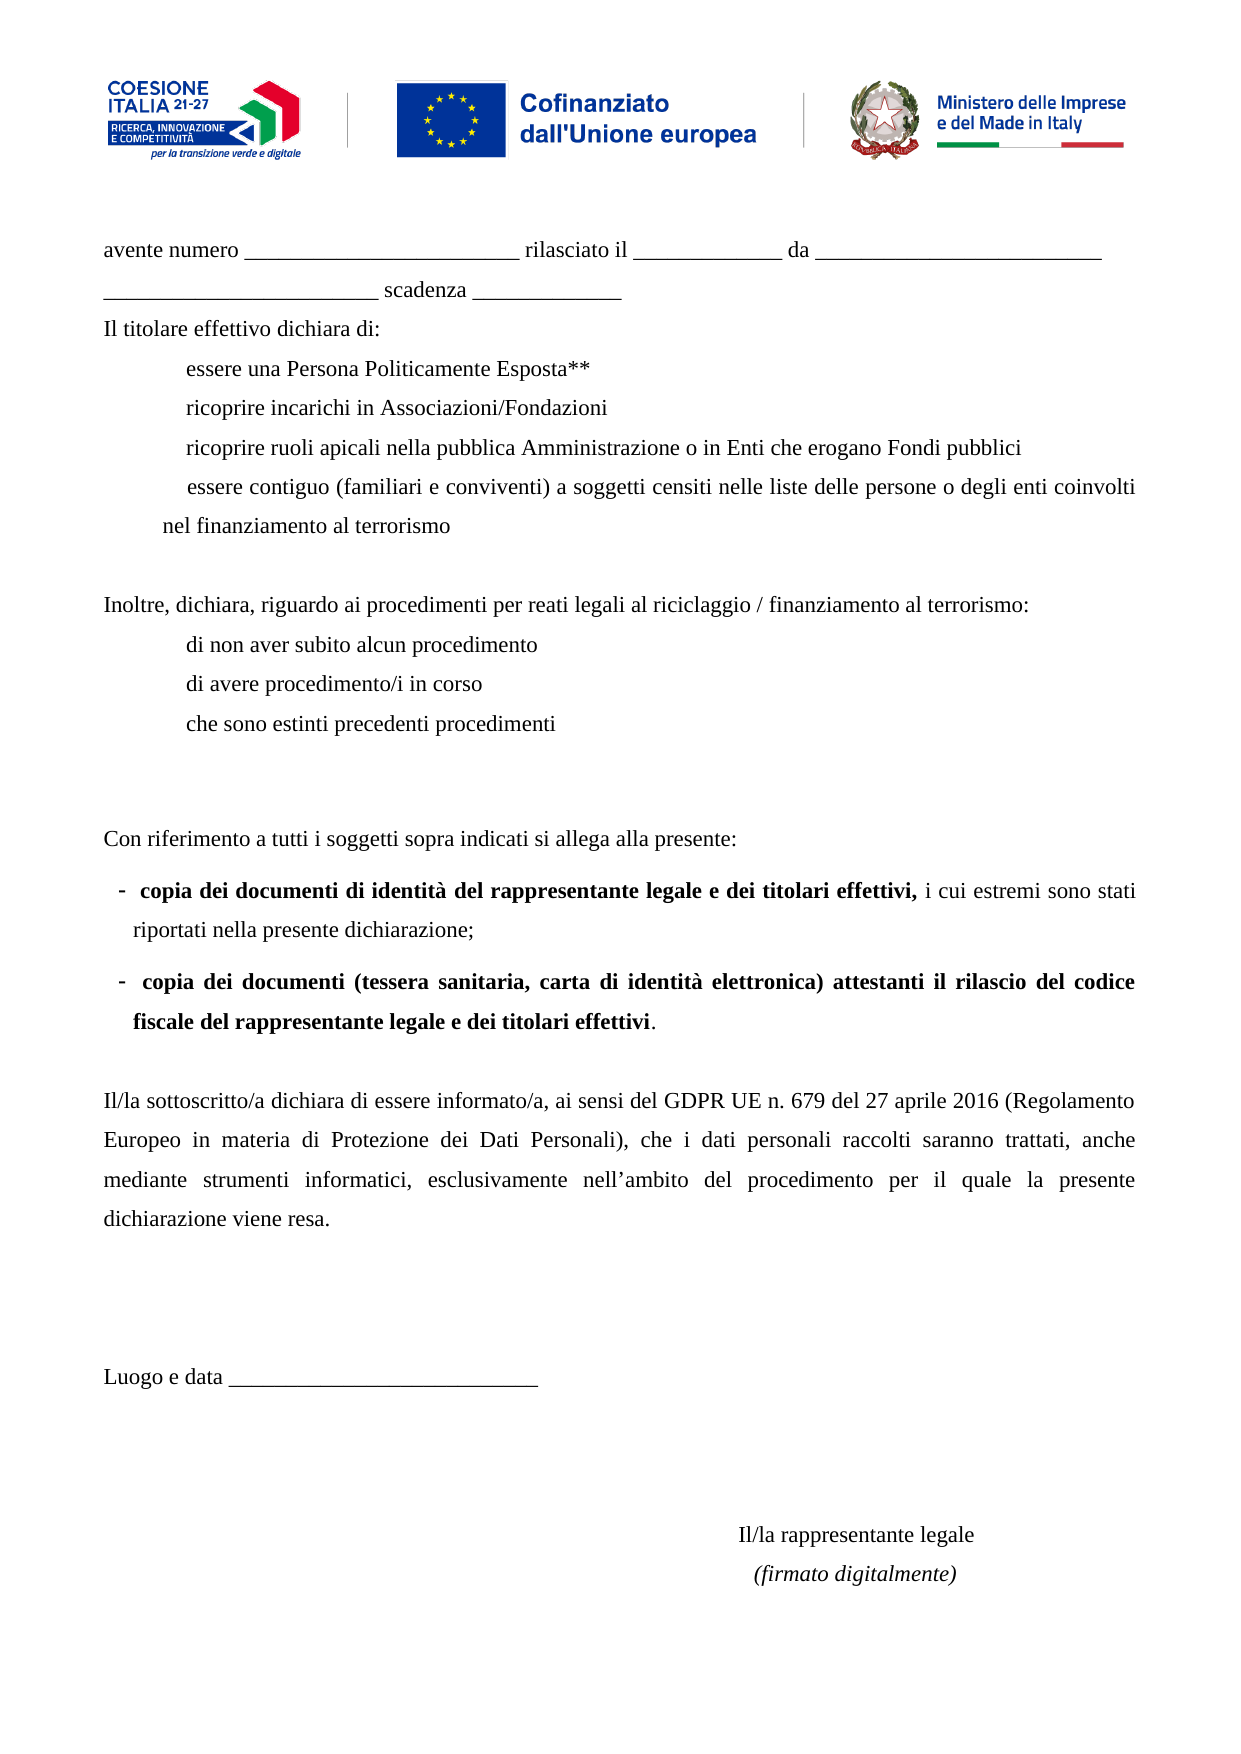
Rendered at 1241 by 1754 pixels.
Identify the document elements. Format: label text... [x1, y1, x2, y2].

text (firmato digitalmente) [576, 1560, 1137, 1586]
text Il titolare effettivo dichiara di: [103, 315, 1137, 342]
text  di avere procedimento/i in corso [162, 671, 1137, 697]
text avente numero ________________________ rilasciato il _____________ da _________________________ [103, 236, 1137, 263]
text  ricoprire ruoli apicali nella pubblica Amministrazione o in Enti che erogano Fondi pubblici [162, 434, 1137, 460]
text Il/la rappresentante legale [576, 1521, 1137, 1547]
text Con riferimento a tutti i soggetti sopra indicati si allega alla presente: [103, 825, 1137, 851]
list copia dei documenti di identità del rappresentante legale e dei titolari effettivi, i cui estremi sono stati riportati nella presente dichiarazione; [118, 877, 1137, 943]
text  che sono estinti precedenti procedimenti [162, 710, 1137, 736]
text  essere contiguo (familiari e conviventi) a soggetti censiti nelle liste delle persone o degli enti coinvolti nel finanziamento al terrorismo [162, 473, 1137, 539]
text Inoltre, dichiara, riguardo ai procedimenti per reati legali al riciclaggio / finanziamento al terrorismo: [103, 592, 1137, 618]
text  essere una Persona Politicamente Esposta** [162, 355, 1137, 381]
list copia dei documenti (tessera sanitaria, carta di identità elettronica) attestanti il rilascio del codice fiscale del rappresentante legale e dei titolari effettivi. [118, 968, 1137, 1034]
picture [27, 61, 1205, 179]
text ________________________ scadenza _____________ [103, 276, 1137, 302]
text  di non aver subito alcun procedimento [162, 631, 1137, 657]
text  ricoprire incarichi in Associazioni/Fondazioni [162, 394, 1137, 421]
text Il/la sottoscritto/a dichiara di essere informato/a, ai sensi del GDPR UE n. 679 del 27 aprile 2016 (Regolamento Europeo in materia di Protezione dei Dati Personali), che i dati personali raccolti saranno trattati, anche mediante strumenti informatici, esclusivamente nell’ambito del procedimento per il quale la presente dichiarazione viene resa. [103, 1087, 1137, 1232]
text Luogo e data ___________________________ [103, 1363, 1137, 1468]
